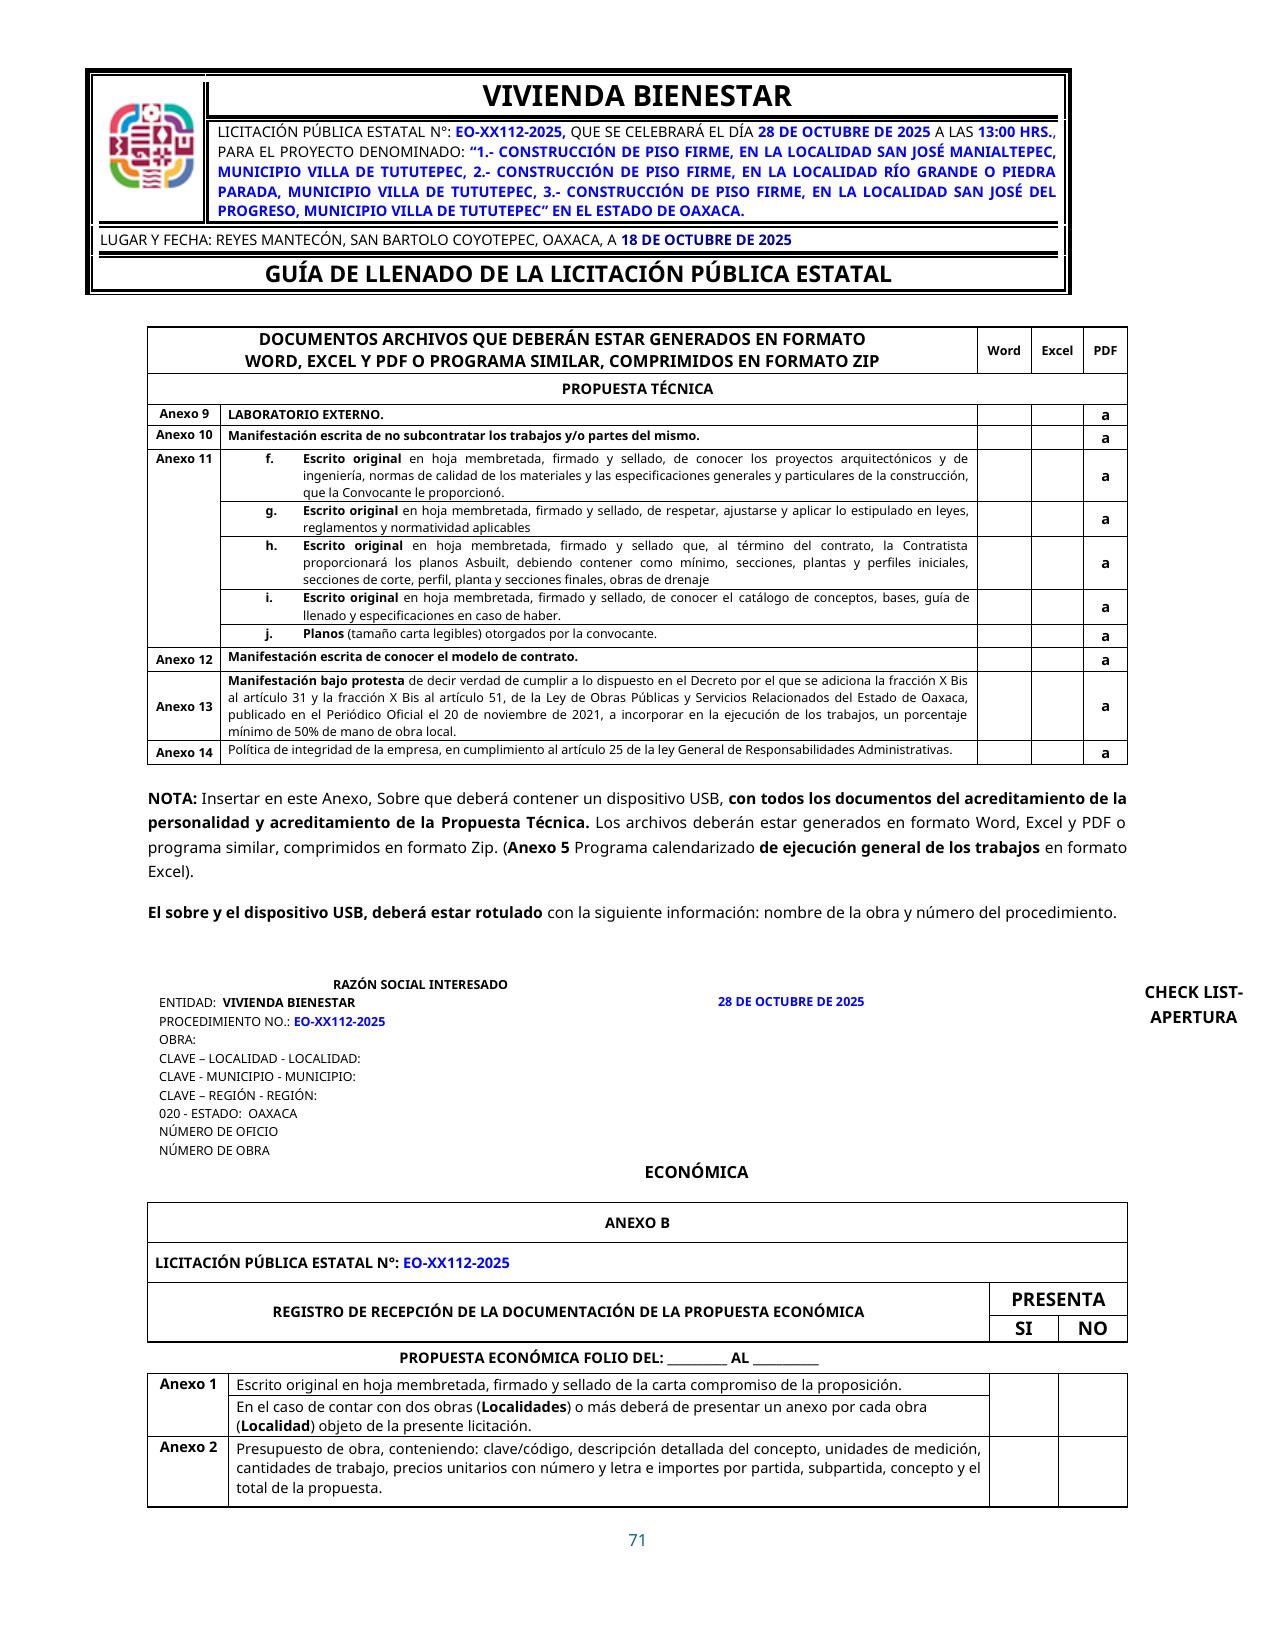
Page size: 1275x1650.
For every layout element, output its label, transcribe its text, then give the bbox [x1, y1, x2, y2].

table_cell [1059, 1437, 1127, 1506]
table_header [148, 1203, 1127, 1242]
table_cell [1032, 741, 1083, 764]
picture [98, 95, 203, 194]
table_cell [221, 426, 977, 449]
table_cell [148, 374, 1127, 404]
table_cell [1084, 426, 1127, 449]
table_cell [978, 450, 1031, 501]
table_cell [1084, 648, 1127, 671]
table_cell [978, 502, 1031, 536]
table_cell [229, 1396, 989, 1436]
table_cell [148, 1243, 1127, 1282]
text El sobre y el dispositivo USB, deberá estar rotulado con la siguiente información: nombre de la obra y número del procedimiento. [148, 902, 1127, 923]
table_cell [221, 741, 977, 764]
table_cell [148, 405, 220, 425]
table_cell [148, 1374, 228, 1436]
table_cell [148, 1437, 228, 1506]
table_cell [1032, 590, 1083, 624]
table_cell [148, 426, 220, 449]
text CHECK LIST- APERTURA ECONÓMICA [148, 981, 1245, 1184]
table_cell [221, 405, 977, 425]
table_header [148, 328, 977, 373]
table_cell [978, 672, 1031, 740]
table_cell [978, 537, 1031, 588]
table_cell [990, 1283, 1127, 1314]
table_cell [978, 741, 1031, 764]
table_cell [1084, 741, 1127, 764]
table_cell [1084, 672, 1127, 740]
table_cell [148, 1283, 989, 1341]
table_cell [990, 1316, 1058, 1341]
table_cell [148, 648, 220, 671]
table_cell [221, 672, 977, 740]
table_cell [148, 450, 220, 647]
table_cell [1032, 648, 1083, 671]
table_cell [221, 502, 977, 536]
text NOTA: Insertar en este Anexo, Sobre que deberá contener un dispositivo USB, con todos los documentos del acreditamiento de la personalidad y acreditamiento de la Propuesta Técnica. Los archivos deberán estar generados en formato Word, Excel y PDF o programa similar, comprimidos en formato Zip. (Anexo 5 Programa calendarizado de ejecución general de los trabajos en formato Excel). [148, 788, 1127, 882]
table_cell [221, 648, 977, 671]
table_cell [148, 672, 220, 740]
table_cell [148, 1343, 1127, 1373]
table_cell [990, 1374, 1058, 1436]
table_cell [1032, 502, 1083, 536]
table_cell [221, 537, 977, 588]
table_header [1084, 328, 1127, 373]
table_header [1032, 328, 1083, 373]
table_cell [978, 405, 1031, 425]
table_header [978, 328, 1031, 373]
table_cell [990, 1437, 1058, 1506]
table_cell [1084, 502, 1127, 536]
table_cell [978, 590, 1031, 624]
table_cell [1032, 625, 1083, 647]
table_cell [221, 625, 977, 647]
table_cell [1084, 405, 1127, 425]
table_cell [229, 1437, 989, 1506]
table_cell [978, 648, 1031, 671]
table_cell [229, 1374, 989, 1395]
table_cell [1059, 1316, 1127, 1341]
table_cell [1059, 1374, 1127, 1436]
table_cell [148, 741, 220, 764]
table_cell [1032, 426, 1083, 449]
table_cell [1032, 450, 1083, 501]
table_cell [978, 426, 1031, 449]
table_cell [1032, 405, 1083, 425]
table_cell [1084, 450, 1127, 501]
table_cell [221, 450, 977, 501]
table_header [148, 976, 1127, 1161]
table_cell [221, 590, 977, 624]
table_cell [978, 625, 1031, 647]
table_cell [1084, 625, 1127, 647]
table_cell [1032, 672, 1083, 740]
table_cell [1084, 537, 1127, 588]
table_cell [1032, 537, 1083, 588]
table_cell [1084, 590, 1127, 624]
